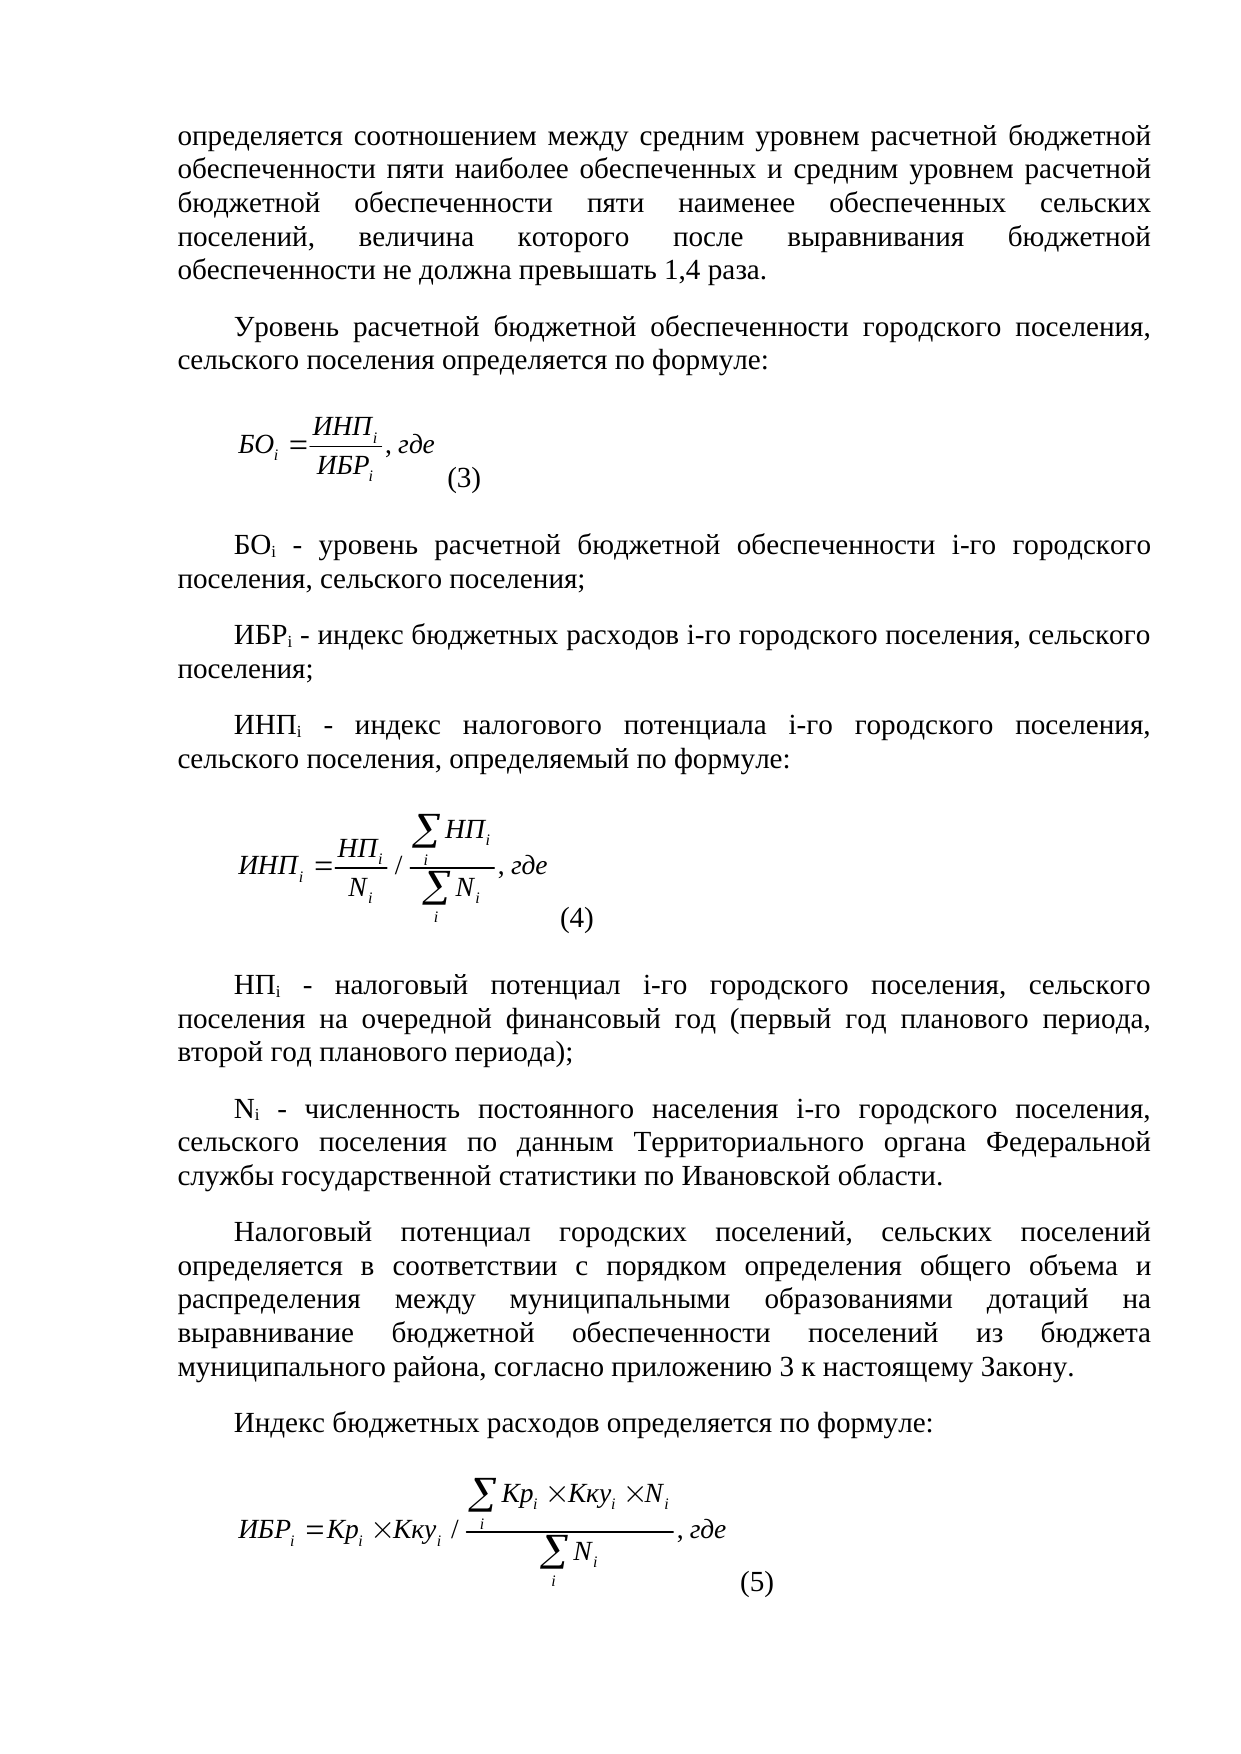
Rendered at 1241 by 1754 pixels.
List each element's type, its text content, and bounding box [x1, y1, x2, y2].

text ИБРi - индекс бюджетных расходов i-го городского поселения, сельского поселения; [177, 617, 1152, 684]
text (4) [177, 808, 1152, 934]
text ИНПi - индекс налогового потенциала i-го городского поселения, сельского поселения, определяемый по формуле: [177, 707, 1152, 774]
text (3) [177, 409, 1152, 494]
text Ni - численность постоянного населения i-го городского поселения, сельского поселения по данным Территориального органа Федеральной службы государственной статистики по Ивановской области. [177, 1091, 1152, 1192]
text НПi - налоговый потенциал i-го городского поселения, сельского поселения на очередной финансовый год (первый год планового периода, второй год планового периода); [177, 967, 1152, 1068]
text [177, 118, 1152, 286]
text БОi - уровень расчетной бюджетной обеспеченности i-го городского поселения, сельского поселения; [177, 527, 1152, 594]
text Уровень расчетной бюджетной обеспеченности городского поселения, сельского поселения определяется по формуле: [177, 309, 1152, 376]
text Налоговый потенциал городских поселений, сельских поселений определяется в соответствии с порядком определения общего объема и распределения между муниципальными образованиями дотаций на выравнивание бюджетной обеспеченности поселений из бюджета муниципального района, согласно приложению 3 к настоящему Закону. [177, 1214, 1152, 1382]
text Индекс бюджетных расходов определяется по формуле: [177, 1405, 1152, 1439]
text (5) [177, 1472, 1152, 1598]
